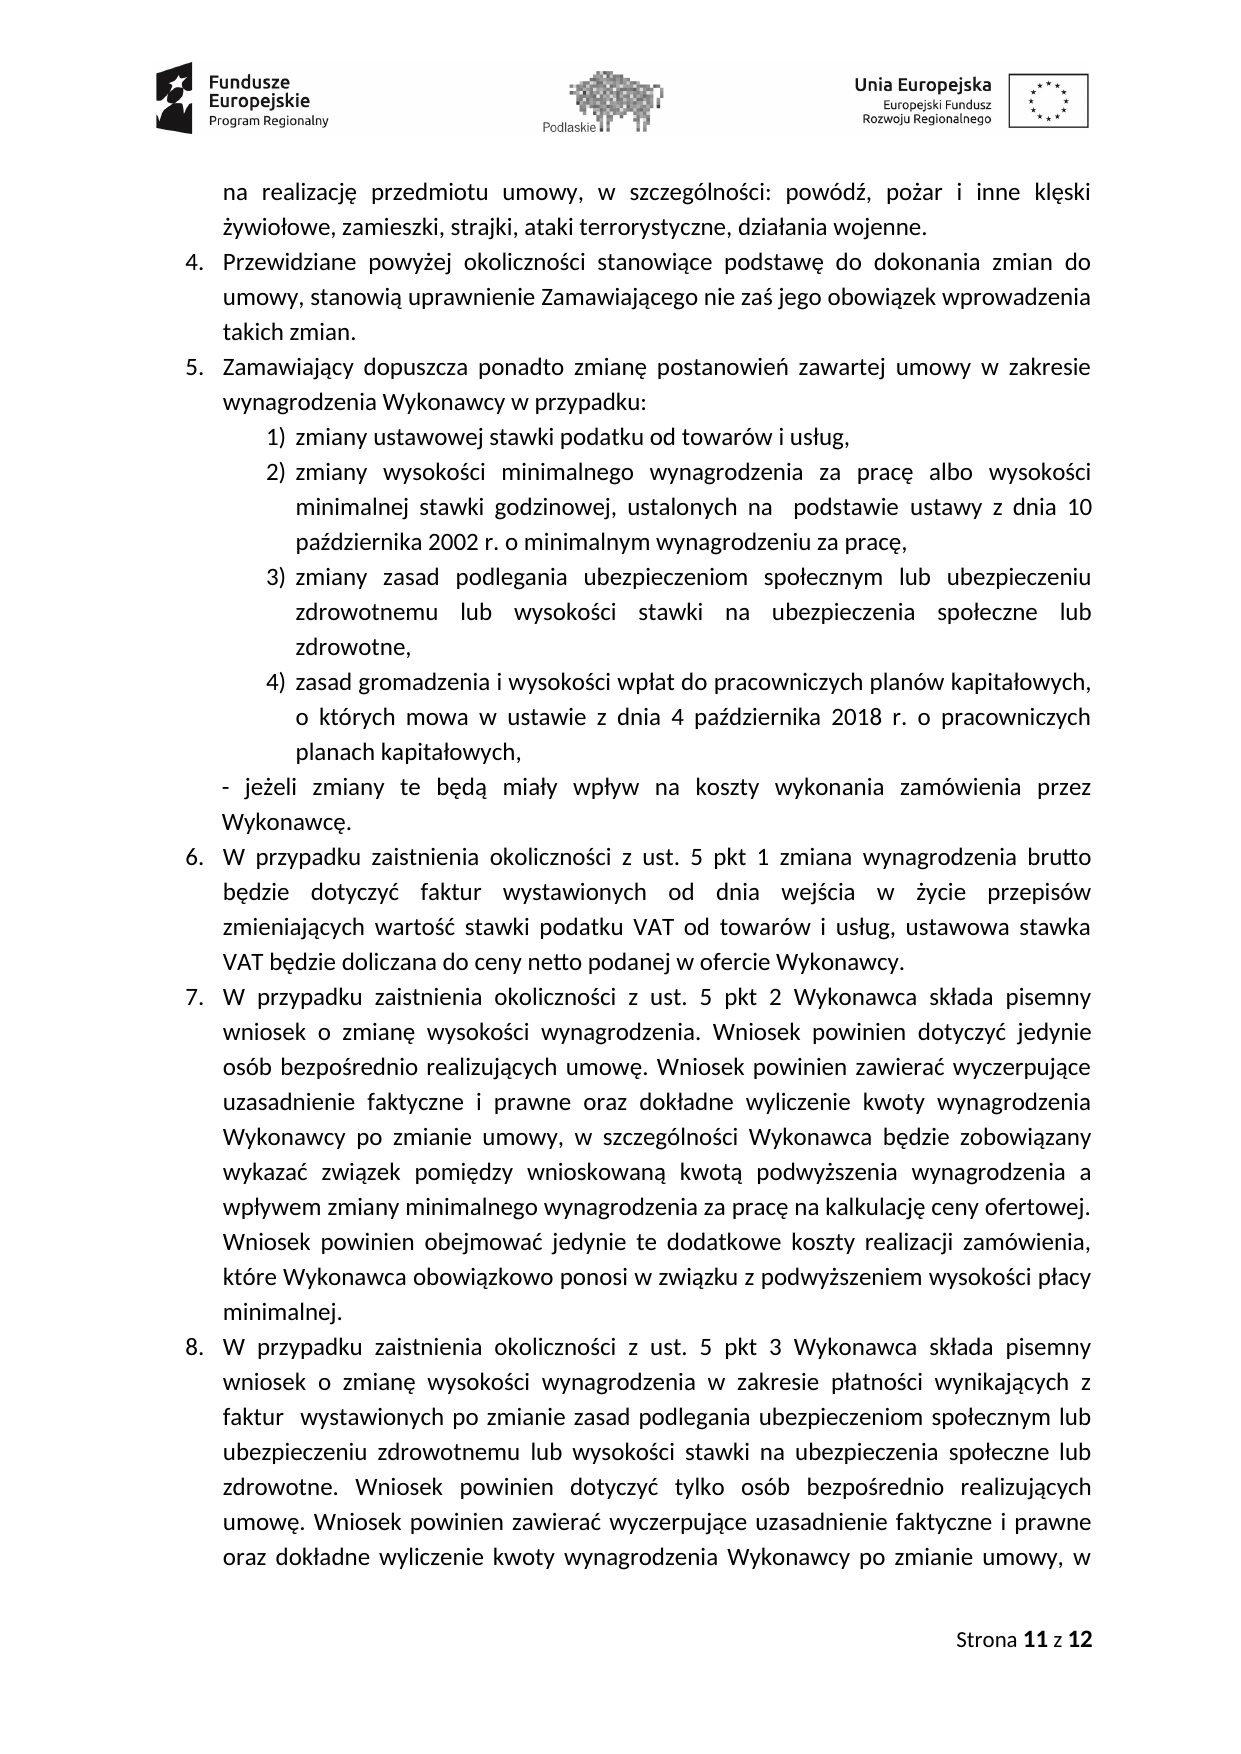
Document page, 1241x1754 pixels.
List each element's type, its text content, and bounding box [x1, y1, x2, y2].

list zmiany zasad podlegania ubezpieczeniom społecznym lub ubezpieczeniu zdrowotnemu lub wysokości stawki na ubezpieczenia społeczne lub zdrowotne, [266, 561, 1092, 662]
list - jeżeli zmiany te będą miały wpływ na koszty wykonania zamówienia przez Wykonawcę. [222, 771, 1092, 837]
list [185, 1331, 1092, 1572]
list zmiany wysokości minimalnego wynagrodzenia za pracę albo wysokości minimalnej stawki godzinowej, ustalonych na podstawie ustawy z dnia 10 października 2002 r. o minimalnym wynagrodzeniu za pracę, [266, 456, 1092, 557]
list Przewidziane powyżej okoliczności stanowiące podstawę do dokonania zmian do umowy, stanowią uprawnienie Zamawiającego nie zaś jego obowiązek wprowadzenia takich zmian. [185, 246, 1092, 347]
list W przypadku zaistnienia okoliczności z ust. 5 pkt 1 zmiana wynagrodzenia brutto będzie dotyczyć faktur wystawionych od dnia wejścia w życie przepisów zmieniających wartość stawki podatku VAT od towarów i usług, ustawowa stawka VAT będzie doliczana do ceny netto podanej w ofercie Wykonawcy. [185, 841, 1092, 977]
list Zamawiający dopuszcza ponadto zmianę postanowień zawartej umowy w zakresie wynagrodzenia Wykonawcy w przypadku: [185, 351, 1092, 417]
list W przypadku zaistnienia okoliczności z ust. 5 pkt 2 Wykonawca składa pisemny wniosek o zmianę wysokości wynagrodzenia. Wniosek powinien dotyczyć jedynie osób bezpośrednio realizujących umowę. Wniosek powinien zawierać wyczerpujące uzasadnienie faktyczne i prawne oraz dokładne wyliczenie kwoty wynagrodzenia Wykonawcy po zmianie umowy, w szczególności Wykonawca będzie zobowiązany wykazać związek pomiędzy wnioskowaną kwotą podwyższenia wynagrodzenia a wpływem zmiany minimalnego wynagrodzenia za pracę na kalkulację ceny ofertowej. Wniosek powinien obejmować jedynie te dodatkowe koszty realizacji zamówienia, które Wykonawca obowiązkowo ponosi w związku z podwyższeniem wysokości płacy minimalnej. [185, 981, 1092, 1327]
list zmiany ustawowej stawki podatku od towarów i usług, [266, 421, 1092, 452]
list zasad gromadzenia i wysokości wpłat do pracowniczych planów kapitałowych, o których mowa w ustawie z dnia 4 października 2018 r. o pracowniczych planach kapitałowych, [266, 666, 1092, 767]
picture [147, 60, 1093, 137]
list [185, 176, 1092, 242]
